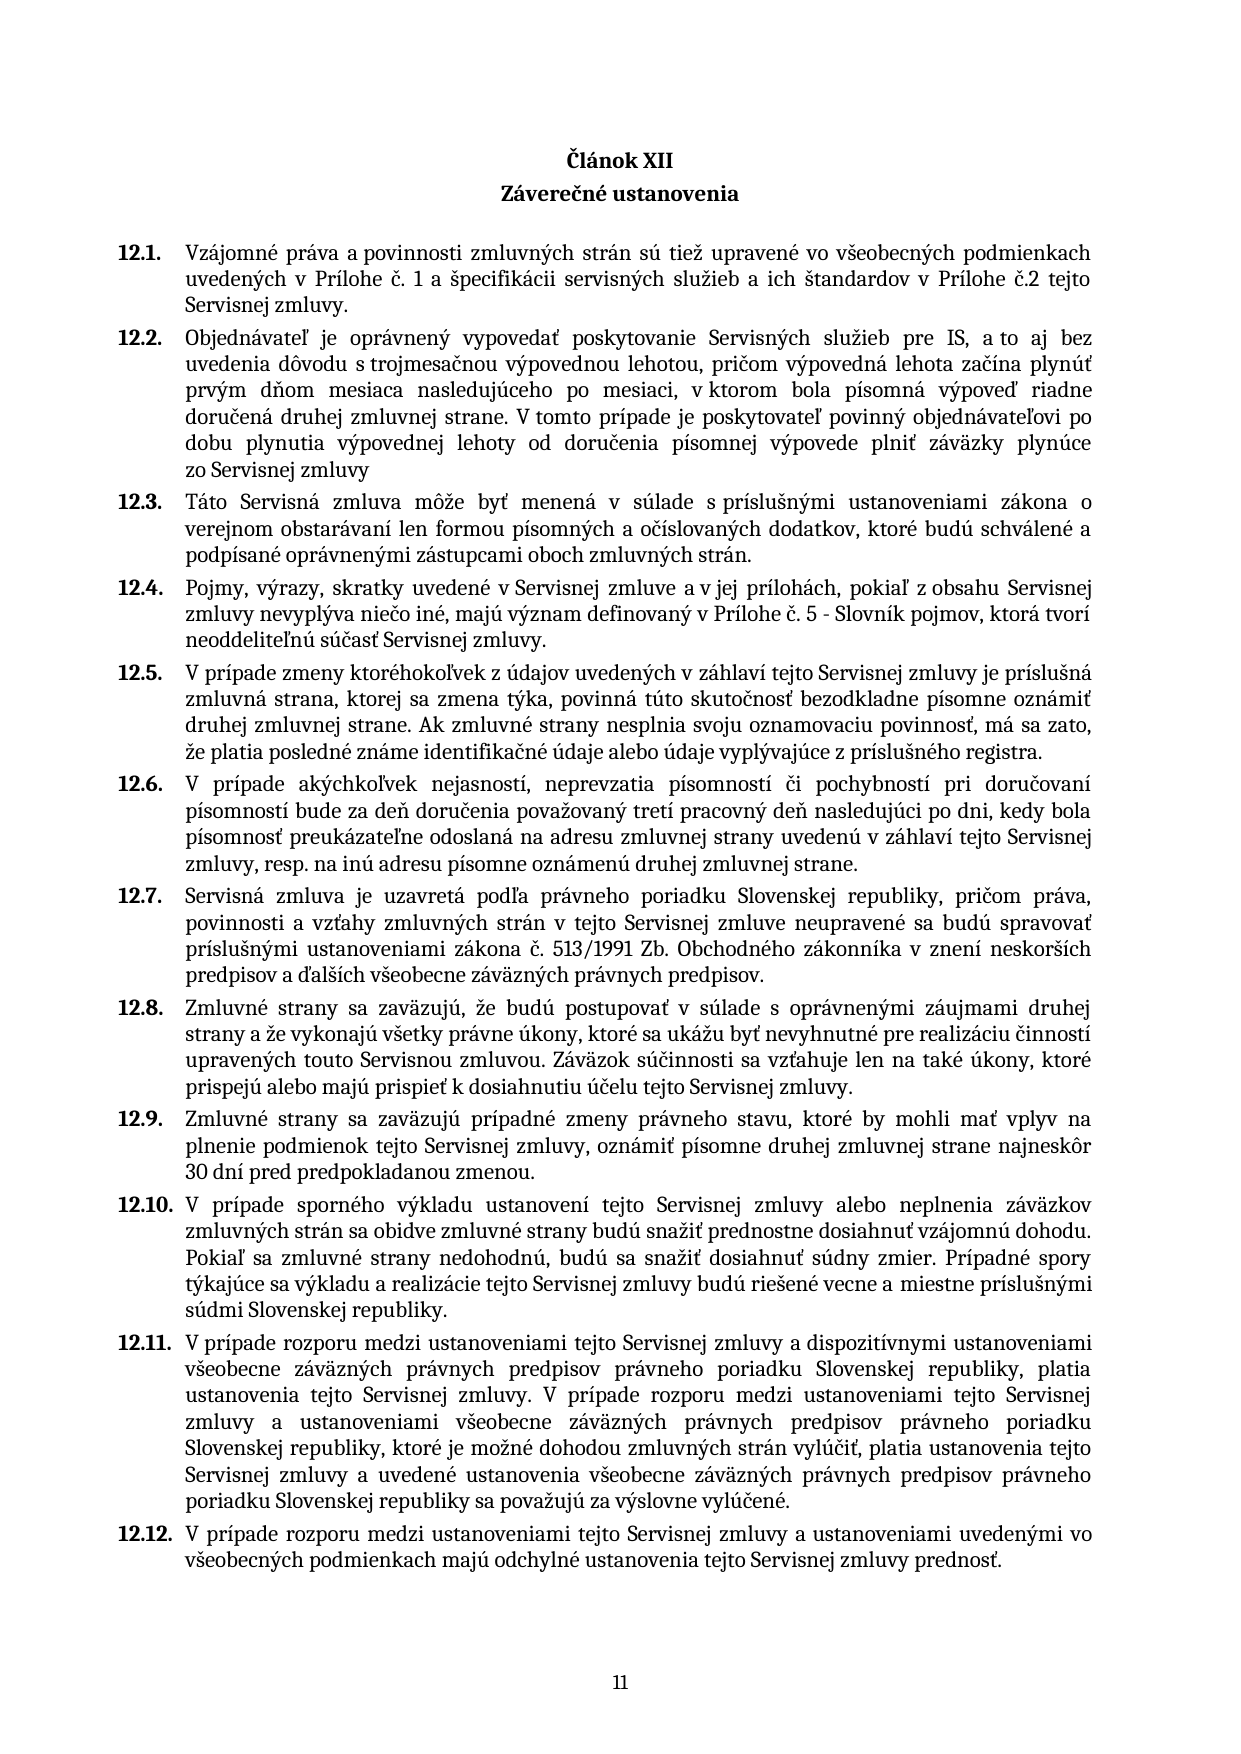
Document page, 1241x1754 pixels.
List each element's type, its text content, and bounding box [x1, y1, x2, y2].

list V prípade rozporu medzi ustanoveniami tejto Servisnej zmluvy a dispozitívnymi ustanoveniami všeobecne záväzných právnych predpisov právneho poriadku Slovenskej republiky, platia ustanovenia tejto Servisnej zmluvy. V prípade rozporu medzi ustanoveniami tejto Servisnej zmluvy a ustanoveniami všeobecne záväzných právnych predpisov právneho poriadku Slovenskej republiky, ktoré je možné dohodou zmluvných strán vylúčiť, platia ustanovenia tejto Servisnej zmluvy a uvedené ustanovenia všeobecne záväzných právnych predpisov právneho poriadku Slovenskej republiky sa považujú za výslovne vylúčené. [118, 1329, 1092, 1514]
list V prípade rozporu medzi ustanoveniami tejto Servisnej zmluvy a ustanoveniami uvedenými vo všeobecných podmienkach majú odchylné ustanovenia tejto Servisnej zmluvy prednosť. [118, 1520, 1092, 1573]
list V prípade zmeny ktoréhokoľvek z údajov uvedených v záhlaví tejto Servisnej zmluvy je príslušná zmluvná strana, ktorej sa zmena týka, povinná túto skutočnosť bezodkladne písomne oznámiť druhej zmluvnej strane. Ak zmluvné strany nesplnia svoju oznamovaciu povinnosť, má sa zato, že platia posledné známe identifikačné údaje alebo údaje vyplývajúce z príslušného registra. [118, 659, 1092, 765]
list Pojmy, výrazy, skratky uvedené v Servisnej zmluve a v jej prílohách, pokiaľ z obsahu Servisnej zmluvy nevyplýva niečo iné, majú význam definovaný v Prílohe č. 5 - Slovník pojmov, ktorá tvorí neoddeliteľnú súčasť Servisnej zmluvy. [118, 574, 1092, 653]
list V prípade sporného výkladu ustanovení tejto Servisnej zmluvy alebo neplnenia záväzkov zmluvných strán sa obidve zmluvné strany budú snažiť prednostne dosiahnuť vzájomnú dohodu. Pokiaľ sa zmluvné strany nedohodnú, budú sa snažiť dosiahnuť súdny zmier. Prípadné spory týkajúce sa výkladu a realizácie tejto Servisnej zmluvy budú riešené vecne a miestne príslušnými súdmi Slovenskej republiky. [118, 1192, 1092, 1323]
subtitle Záverečné ustanovenia [148, 180, 1092, 207]
list Servisná zmluva je uzavretá podľa právneho poriadku Slovenskej republiky, pričom práva, povinnosti a vzťahy zmluvných strán v tejto Servisnej zmluve neupravené sa budú spravovať príslušnými ustanoveniami zákona č. 513/1991 Zb. Obchodného zákonníka v znení neskorších predpisov a ďalších všeobecne záväzných právnych predpisov. [118, 883, 1092, 988]
list Zmluvné strany sa zaväzujú prípadné zmeny právneho stavu, ktoré by mohli mať vplyv na plnenie podmienok tejto Servisnej zmluvy, oznámiť písomne druhej zmluvnej strane najneskôr 30 dní pred predpokladanou zmenou. [118, 1106, 1092, 1185]
list Objednávateľ je oprávnený vypovedať poskytovanie Servisných služieb pre IS, a to aj bez uvedenia dôvodu s trojmesačnou výpovednou lehotou, pričom výpovedná lehota začína plynúť prvým dňom mesiaca nasledujúceho po mesiaci, v ktorom bola písomná výpoveď riadne doručená druhej zmluvnej strane. V tomto prípade je poskytovateľ povinný objednávateľovi po dobu plynutia výpovednej lehoty od doručenia písomnej výpovede plniť záväzky plynúce zo Servisnej zmluvy [118, 324, 1092, 483]
list Zmluvné strany sa zaväzujú, že budú postupovať v súlade s oprávnenými záujmami druhej strany a že vykonajú všetky právne úkony, ktoré sa ukážu byť nevyhnutné pre realizáciu činností upravených touto Servisnou zmluvou. Záväzok súčinnosti sa vzťahuje len na také úkony, ktoré prispejú alebo majú prispieť k dosiahnutiu účelu tejto Servisnej zmluvy. [118, 994, 1092, 1100]
list V prípade akýchkoľvek nejasností, neprevzatia písomností či pochybností pri doručovaní písomností bude za deň doručenia považovaný tretí pracovný deň nasledujúci po dni, kedy bola písomnosť preukázateľne odoslaná na adresu zmluvnej strany uvedenú v záhlaví tejto Servisnej zmluvy, resp. na inú adresu písomne oznámenú druhej zmluvnej strane. [118, 771, 1092, 877]
list Táto Servisná zmluva môže byť menená v súlade s príslušnými ustanoveniami zákona o verejnom obstarávaní len formou písomných a očíslovaných dodatkov, ktoré budú schválené a podpísané oprávnenými zástupcami oboch zmluvných strán. [118, 489, 1092, 568]
subtitle Článok XII [148, 148, 1092, 174]
list Vzájomné práva a povinnosti zmluvných strán sú tiež upravené vo všeobecných podmienkach uvedených v Prílohe č. 1 a špecifikácii servisných služieb a ich štandardov v Prílohe č.2 tejto Servisnej zmluvy. [118, 239, 1092, 318]
